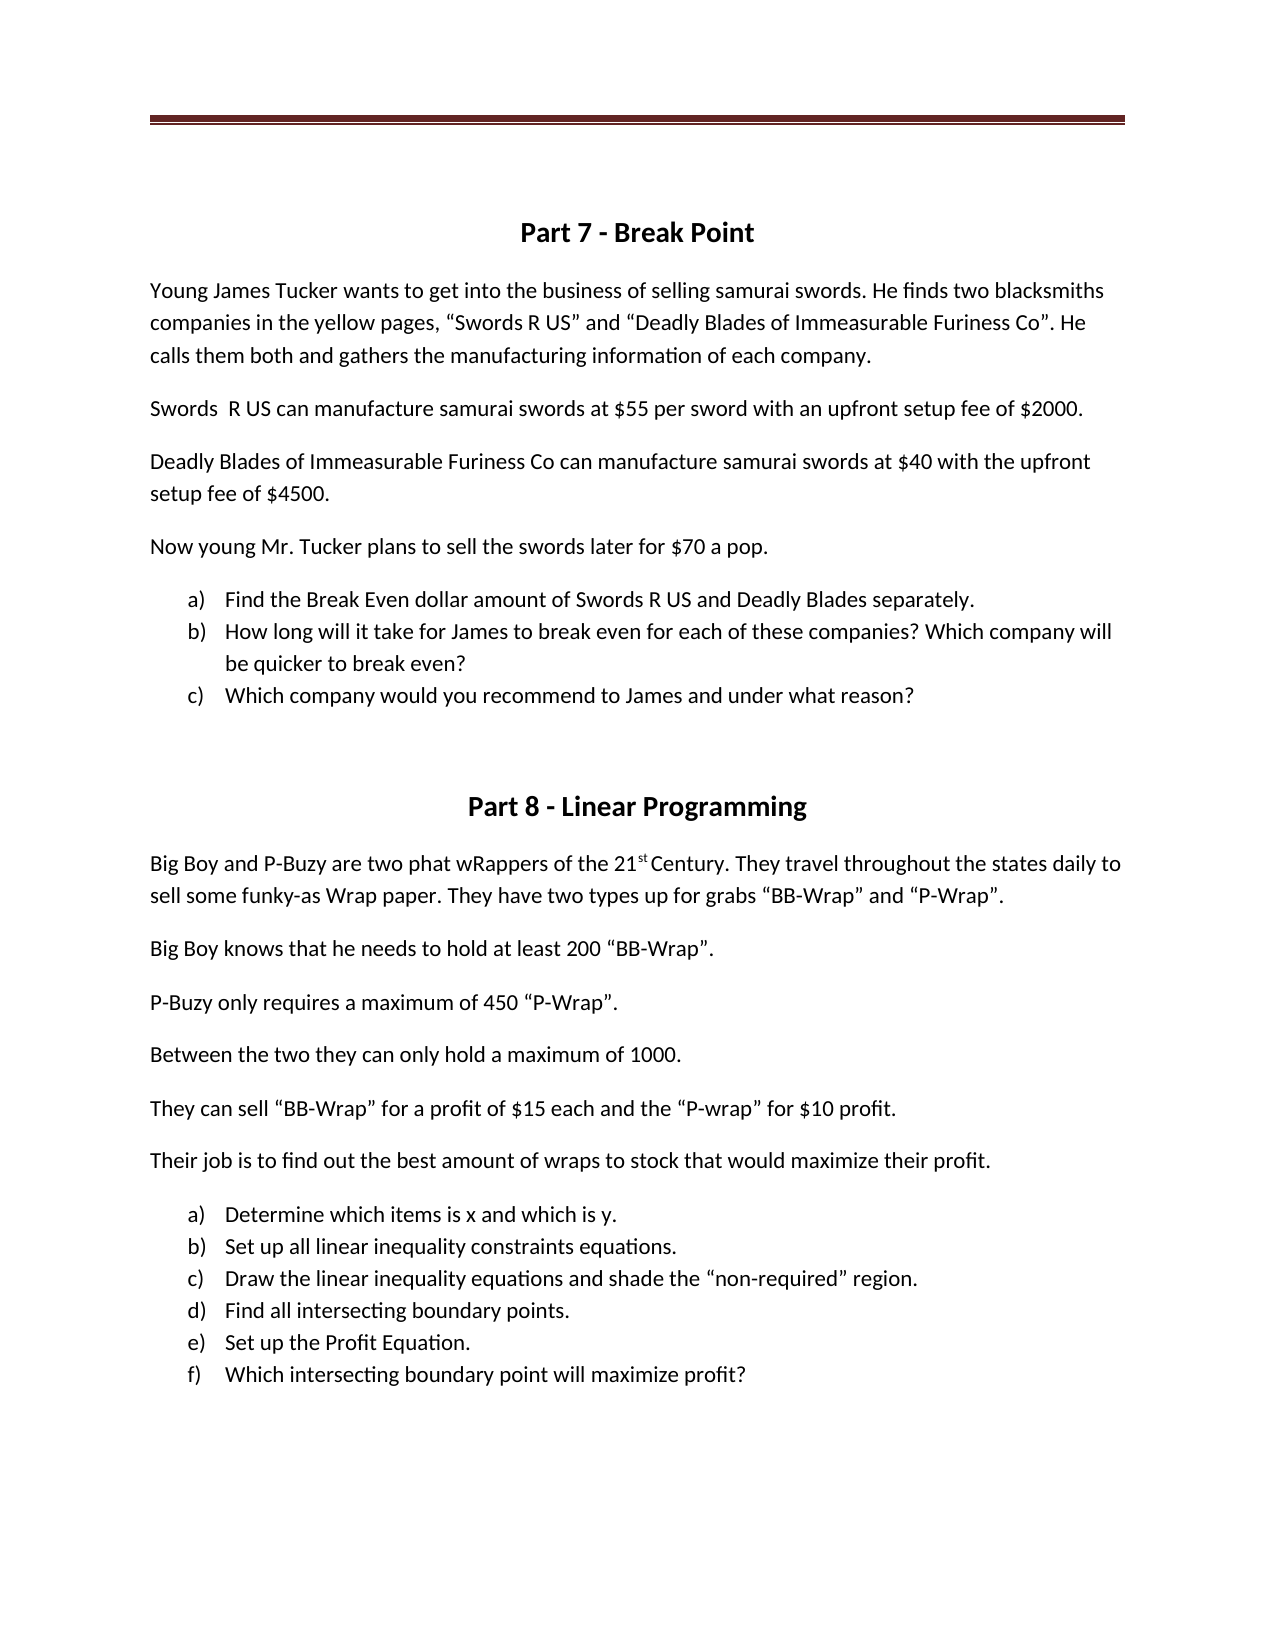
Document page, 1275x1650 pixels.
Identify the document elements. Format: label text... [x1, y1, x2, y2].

list Set up all linear inequality constraints equations. [187, 1232, 1125, 1260]
text Their job is to find out the best amount of wraps to stock that would maximize their profit. [150, 1147, 1125, 1175]
list Which intersecting boundary point will maximize profit? [187, 1361, 1125, 1389]
list Determine which items is x and which is y. [187, 1200, 1125, 1228]
text Young James Tucker wants to get into the business of selling samurai swords. He finds two blacksmiths companies in the yellow pages, “Swords R US” and “Deadly Blades of Immeasurable Furiness Co”. He calls them both and gathers the manufacturing information of each company. [150, 276, 1125, 369]
text Swords R US can manufacture samurai swords at $55 per sword with an upfront setup fee of $2000. [150, 394, 1125, 422]
text Part 8 - Linear Programming [150, 788, 1125, 823]
text Part 7 - Break Point [150, 214, 1125, 250]
list How long will it take for James to break even for each of these companies? Which company will be quicker to break even? [187, 617, 1125, 677]
text P-Buzy only requires a maximum of 450 “P-Wrap”. [150, 988, 1125, 1016]
text Between the two they can only hold a maximum of 1000. [150, 1041, 1125, 1069]
text Now young Mr. Tucker plans to sell the swords later for $70 a pop. [150, 532, 1125, 560]
list Draw the linear inequality equations and shade the “non-required” region. [187, 1264, 1125, 1292]
list Find the Break Even dollar amount of Swords R US and Deadly Blades separately. [187, 585, 1125, 613]
text Big Boy and P-Buzy are two phat wRappers of the 21st Century. They travel throughout the states daily to sell some funky-as Wrap paper. They have two types up for grabs “BB-Wrap” and “P-Wrap”. [150, 849, 1125, 909]
text Big Boy knows that he needs to hold at least 200 “BB-Wrap”. [150, 934, 1125, 963]
list Set up the Profit Equation. [187, 1328, 1125, 1356]
list Find all intersecting boundary points. [187, 1296, 1125, 1324]
text Deadly Blades of Immeasurable Furiness Co can manufacture samurai swords at $40 with the upfront setup fee of $4500. [150, 447, 1125, 507]
text They can sell “BB-Wrap” for a profit of $15 each and the “P-wrap” for $10 profit. [150, 1094, 1125, 1122]
list Which company would you recommend to James and under what reason? [187, 682, 1125, 709]
